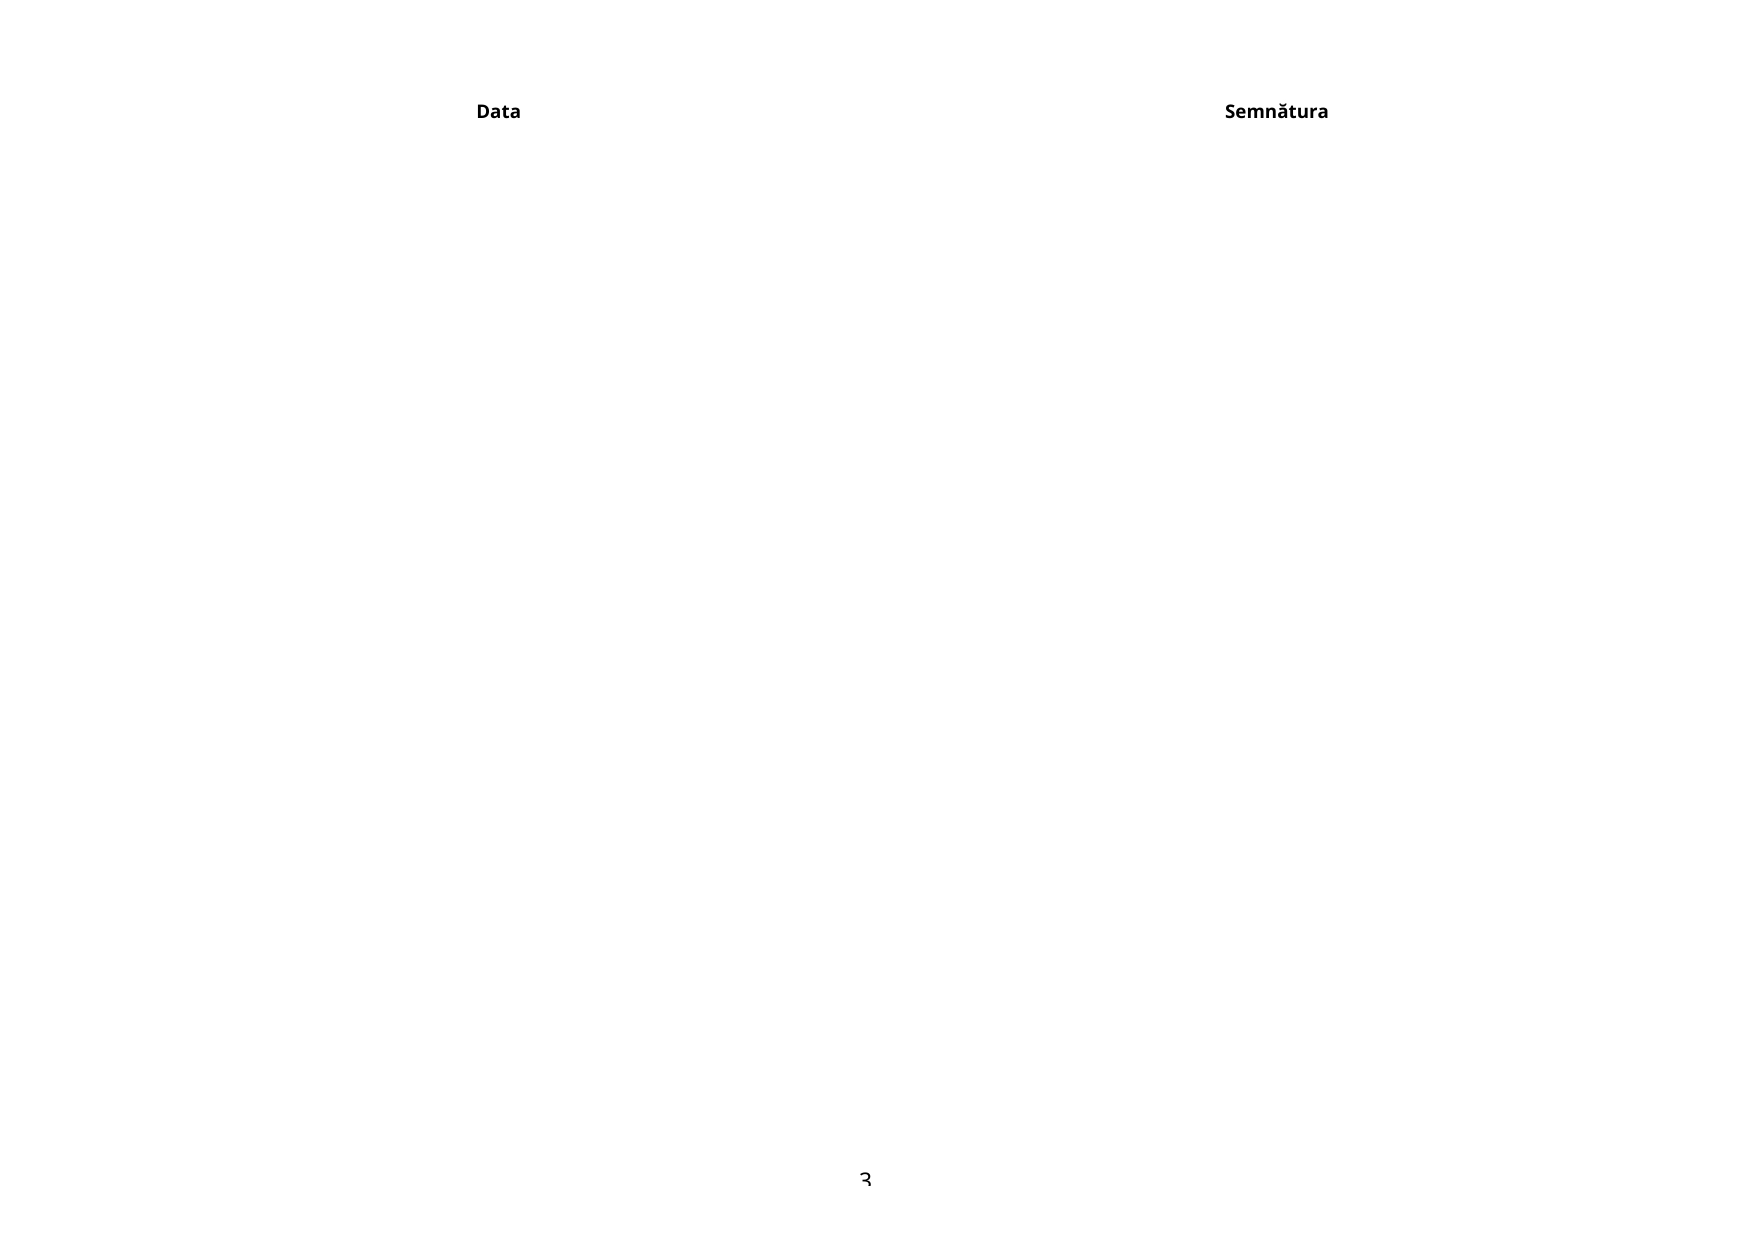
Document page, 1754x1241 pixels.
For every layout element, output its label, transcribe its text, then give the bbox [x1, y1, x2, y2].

text Data Semnătura [476, 98, 1666, 123]
